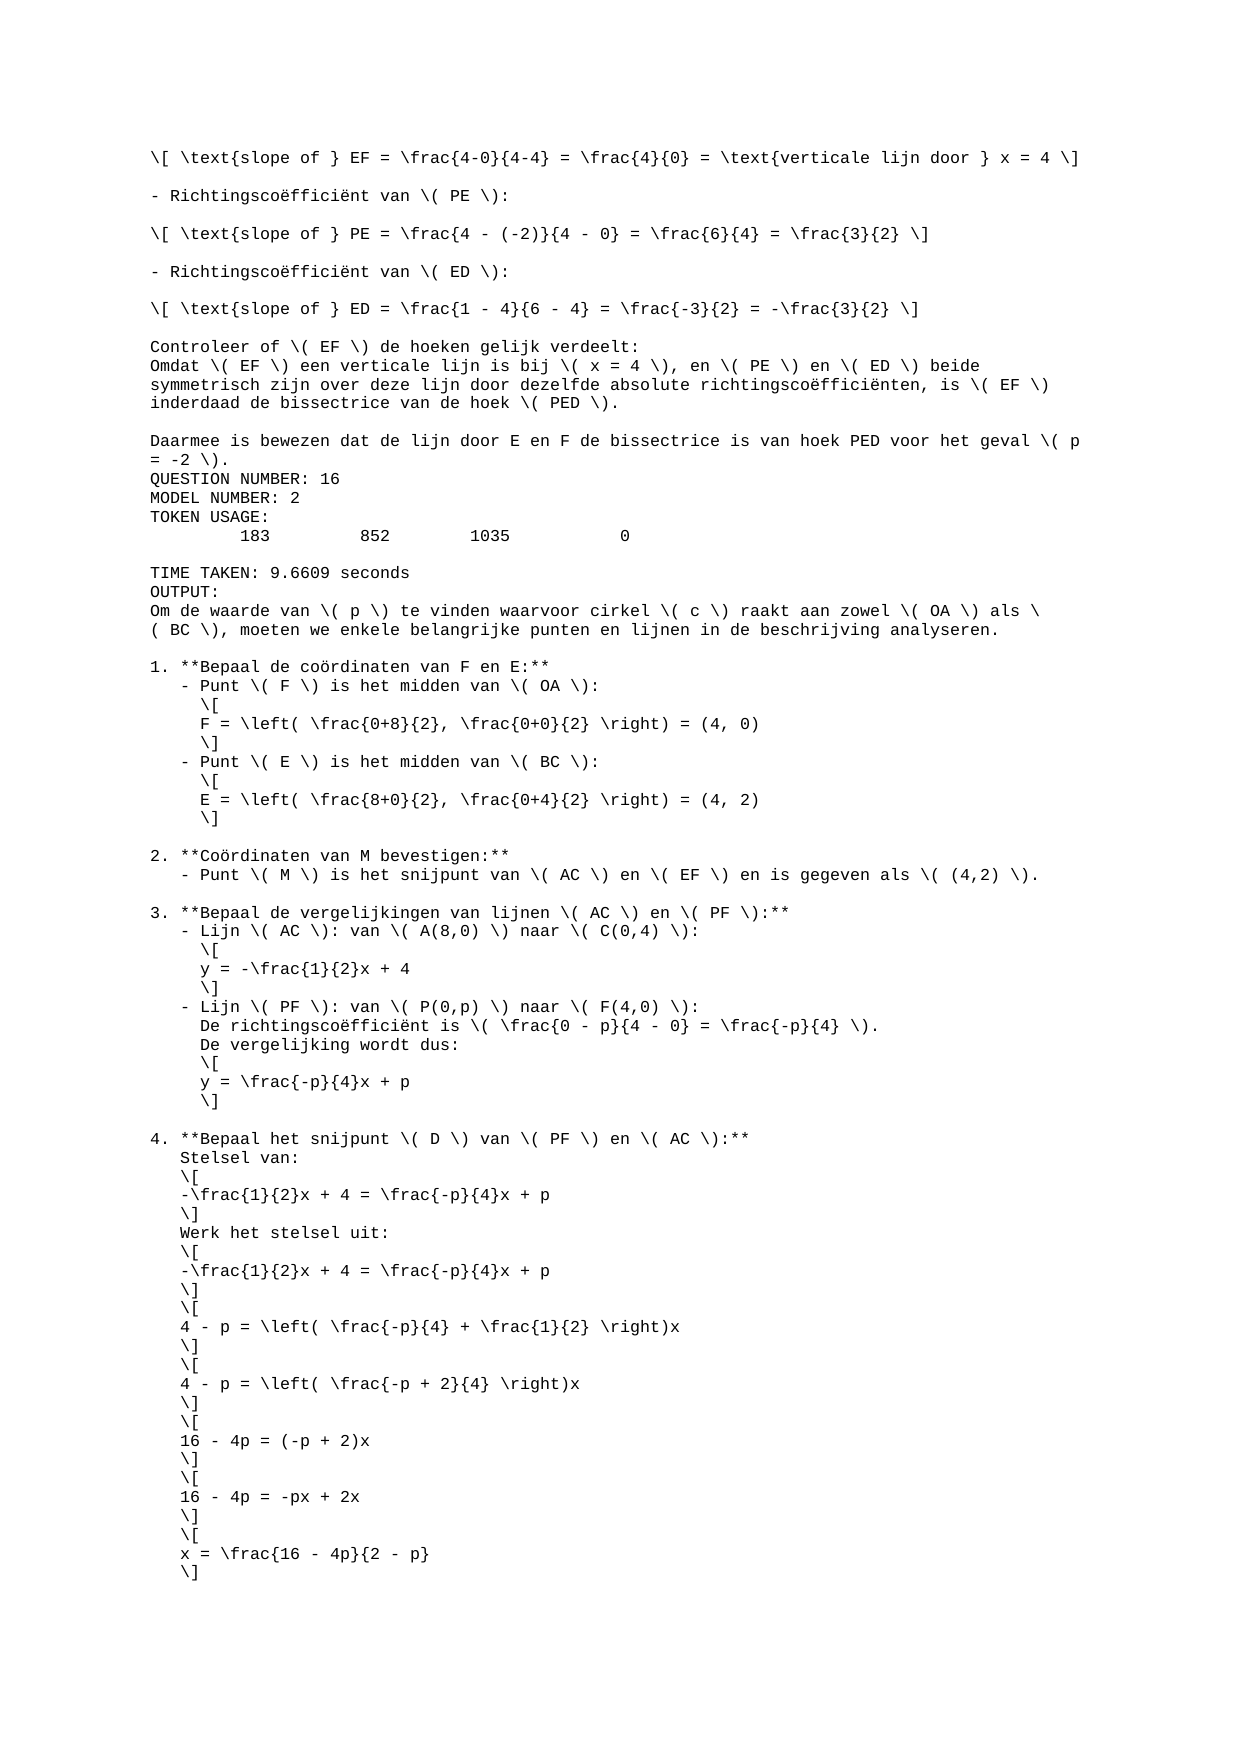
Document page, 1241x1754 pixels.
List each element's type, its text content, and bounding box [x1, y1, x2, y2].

text \[ [150, 697, 1090, 716]
text Stelsel van: [150, 1149, 1090, 1168]
text \[ \text{slope of } ED = \frac{1 - 4}{6 - 4} = \frac{-3}{2} = -\frac{3}{2} \] [150, 301, 1090, 320]
text OUTPUT: [150, 584, 1090, 602]
text - Punt \( F \) is het midden van \( OA \): [150, 678, 1090, 697]
text \] [150, 1507, 1090, 1526]
text \] [150, 1206, 1090, 1225]
text \[ [150, 1526, 1090, 1545]
text F = \left( \frac{0+8}{2}, \frac{0+0}{2} \right) = (4, 0) [150, 716, 1090, 734]
text 3. **Bepaal de vergelijkingen van lijnen \( AC \) en \( PF \):** [150, 904, 1090, 923]
text - Punt \( E \) is het midden van \( BC \): [150, 753, 1090, 772]
text \] [150, 979, 1090, 998]
text x = \frac{16 - 4p}{2 - p} [150, 1545, 1090, 1564]
text Om de waarde van \( p \) te vinden waarvoor cirkel \( c \) raakt aan zowel \( OA \) als \( BC \), moeten we enkele belangrijke punten en lijnen in de beschrijving analyseren. [150, 602, 1090, 640]
text 4 - p = \left( \frac{-p}{4} + \frac{1}{2} \right)x [150, 1319, 1090, 1338]
text \] [150, 1564, 1090, 1583]
text \[ \text{slope of } PE = \frac{4 - (-2)}{4 - 0} = \frac{6}{4} = \frac{3}{2} \] [150, 225, 1090, 244]
text y = \frac{-p}{4}x + p [150, 1074, 1090, 1093]
text \[ [150, 1300, 1090, 1319]
text \[ [150, 772, 1090, 791]
text \[ [150, 1055, 1090, 1074]
text Werk het stelsel uit: [150, 1225, 1090, 1243]
text QUESTION NUMBER: 16 [150, 471, 1090, 489]
text E = \left( \frac{8+0}{2}, \frac{0+4}{2} \right) = (4, 2) [150, 791, 1090, 810]
text \[ [150, 942, 1090, 961]
text - Richtingscoëfficiënt van \( PE \): [150, 188, 1090, 207]
text \] [150, 810, 1090, 829]
text 1. **Bepaal de coördinaten van F en E:** [150, 659, 1090, 678]
text \] [150, 1281, 1090, 1300]
text Daarmee is bewezen dat de lijn door E en F de bissectrice is van hoek PED voor het geval \( p = -2 \). [150, 433, 1090, 471]
text \] [150, 1338, 1090, 1357]
text 16 - 4p = -px + 2x [150, 1489, 1090, 1507]
text \] [150, 1394, 1090, 1413]
text De vergelijking wordt dus: [150, 1036, 1090, 1055]
text TOKEN USAGE: [150, 508, 1090, 527]
text TIME TAKEN: 9.6609 seconds [150, 565, 1090, 584]
text y = -\frac{1}{2}x + 4 [150, 961, 1090, 979]
text De richtingscoëfficiënt is \( \frac{0 - p}{4 - 0} = \frac{-p}{4} \). [150, 1017, 1090, 1036]
text \[ [150, 1168, 1090, 1187]
text 4. **Bepaal het snijpunt \( D \) van \( PF \) en \( AC \):** [150, 1130, 1090, 1149]
text Omdat \( EF \) een verticale lijn is bij \( x = 4 \), en \( PE \) en \( ED \) beide symmetrisch zijn over deze lijn door dezelfde absolute richtingscoëfficiënten, is \( EF \) inderdaad de bissectrice van de hoek \( PED \). [150, 357, 1090, 414]
text 4 - p = \left( \frac{-p + 2}{4} \right)x [150, 1376, 1090, 1394]
text - Lijn \( PF \): van \( P(0,p) \) naar \( F(4,0) \): [150, 998, 1090, 1017]
text \[ [150, 1243, 1090, 1262]
text 183 852 1035 0 [150, 527, 1090, 546]
text MODEL NUMBER: 2 [150, 489, 1090, 508]
text - Lijn \( AC \): van \( A(8,0) \) naar \( C(0,4) \): [150, 923, 1090, 942]
text -\frac{1}{2}x + 4 = \frac{-p}{4}x + p [150, 1262, 1090, 1281]
text - Punt \( M \) is het snijpunt van \( AC \) en \( EF \) en is gegeven als \( (4,2) \). [150, 866, 1090, 885]
text \[ [150, 1413, 1090, 1432]
text - Richtingscoëfficiënt van \( ED \): [150, 263, 1090, 282]
text 2. **Coördinaten van M bevestigen:** [150, 848, 1090, 866]
text \] [150, 1093, 1090, 1112]
text Controleer of \( EF \) de hoeken gelijk verdeelt: [150, 338, 1090, 357]
text \] [150, 1451, 1090, 1470]
text \[ [150, 1470, 1090, 1489]
text \] [150, 734, 1090, 753]
text -\frac{1}{2}x + 4 = \frac{-p}{4}x + p [150, 1187, 1090, 1206]
text \[ \text{slope of } EF = \frac{4-0}{4-4} = \frac{4}{0} = \text{verticale lijn door } x = 4 \] [150, 150, 1090, 169]
text \[ [150, 1357, 1090, 1376]
text 16 - 4p = (-p + 2)x [150, 1432, 1090, 1451]
